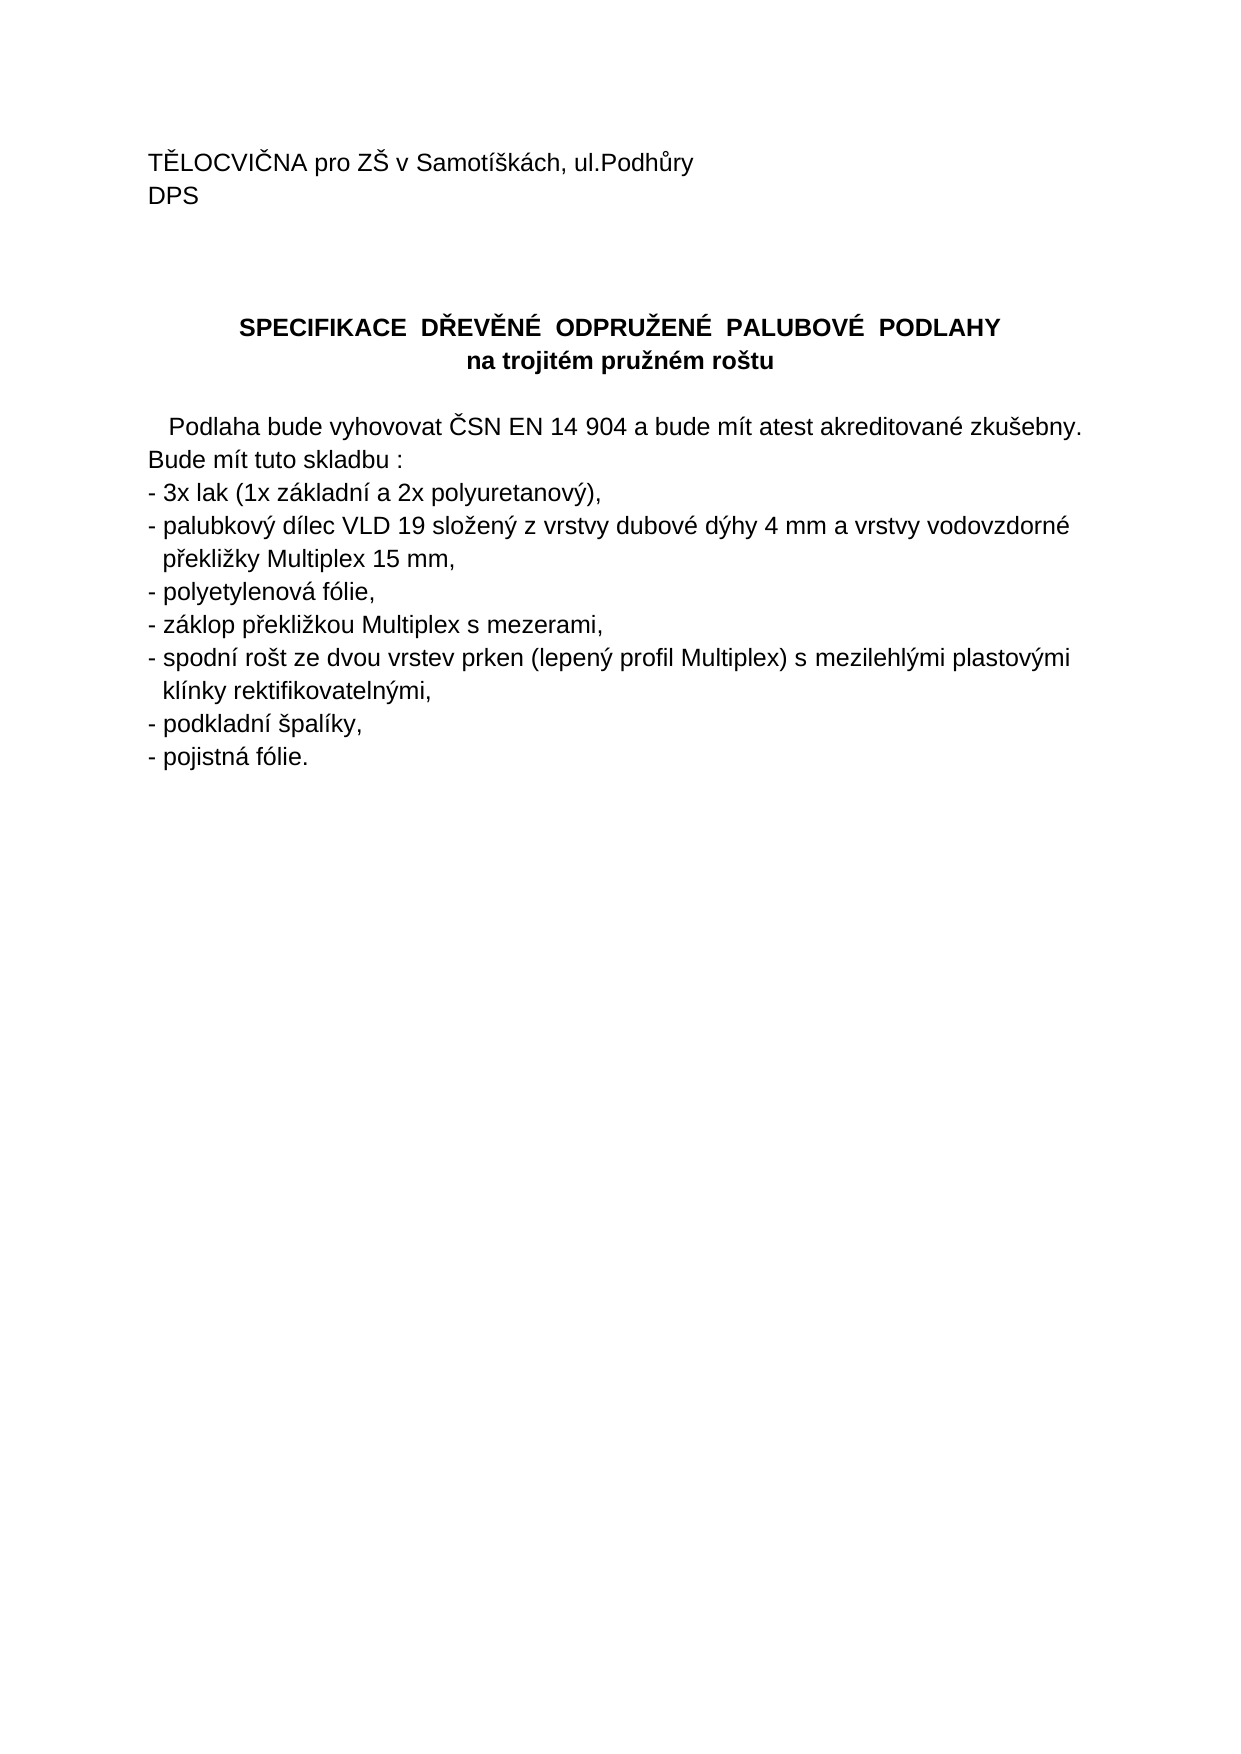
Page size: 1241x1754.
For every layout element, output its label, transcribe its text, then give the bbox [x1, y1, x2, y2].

text SPECIFIKACE DŘEVĚNÉ ODPRUŽENÉ PALUBOVÉ PODLAHY [148, 313, 1093, 341]
text - podkladní špalíky, [148, 709, 1093, 738]
text - palubkový dílec VLD 19 složený z vrstvy dubové dýhy 4 mm a vrstvy vodovzdorné překližky Multiplex 15 mm, [148, 511, 1093, 573]
text Bude mít tuto skladbu : [148, 445, 1093, 473]
text - pojistná fólie. [148, 742, 1093, 771]
text - záklop překližkou Multiplex s mezerami, [148, 610, 1093, 639]
text - polyetylenová fólie, [148, 577, 1093, 606]
text - 3x lak (1x základní a 2x polyuretanový), [148, 478, 1093, 507]
text DPS [148, 181, 1093, 209]
text TĚLOCVIČNA pro ZŠ v Samotíškách, ul.Podhůry [148, 148, 1093, 176]
text - spodní rošt ze dvou vrstev prken (lepený profil Multiplex) s mezilehlými plastovými klínky rektifikovatelnými, [148, 643, 1093, 705]
text Podlaha bude vyhovovat ČSN EN 14 904 a bude mít atest akreditované zkušebny. [148, 412, 1093, 441]
text na trojitém pružném roštu [148, 346, 1093, 374]
